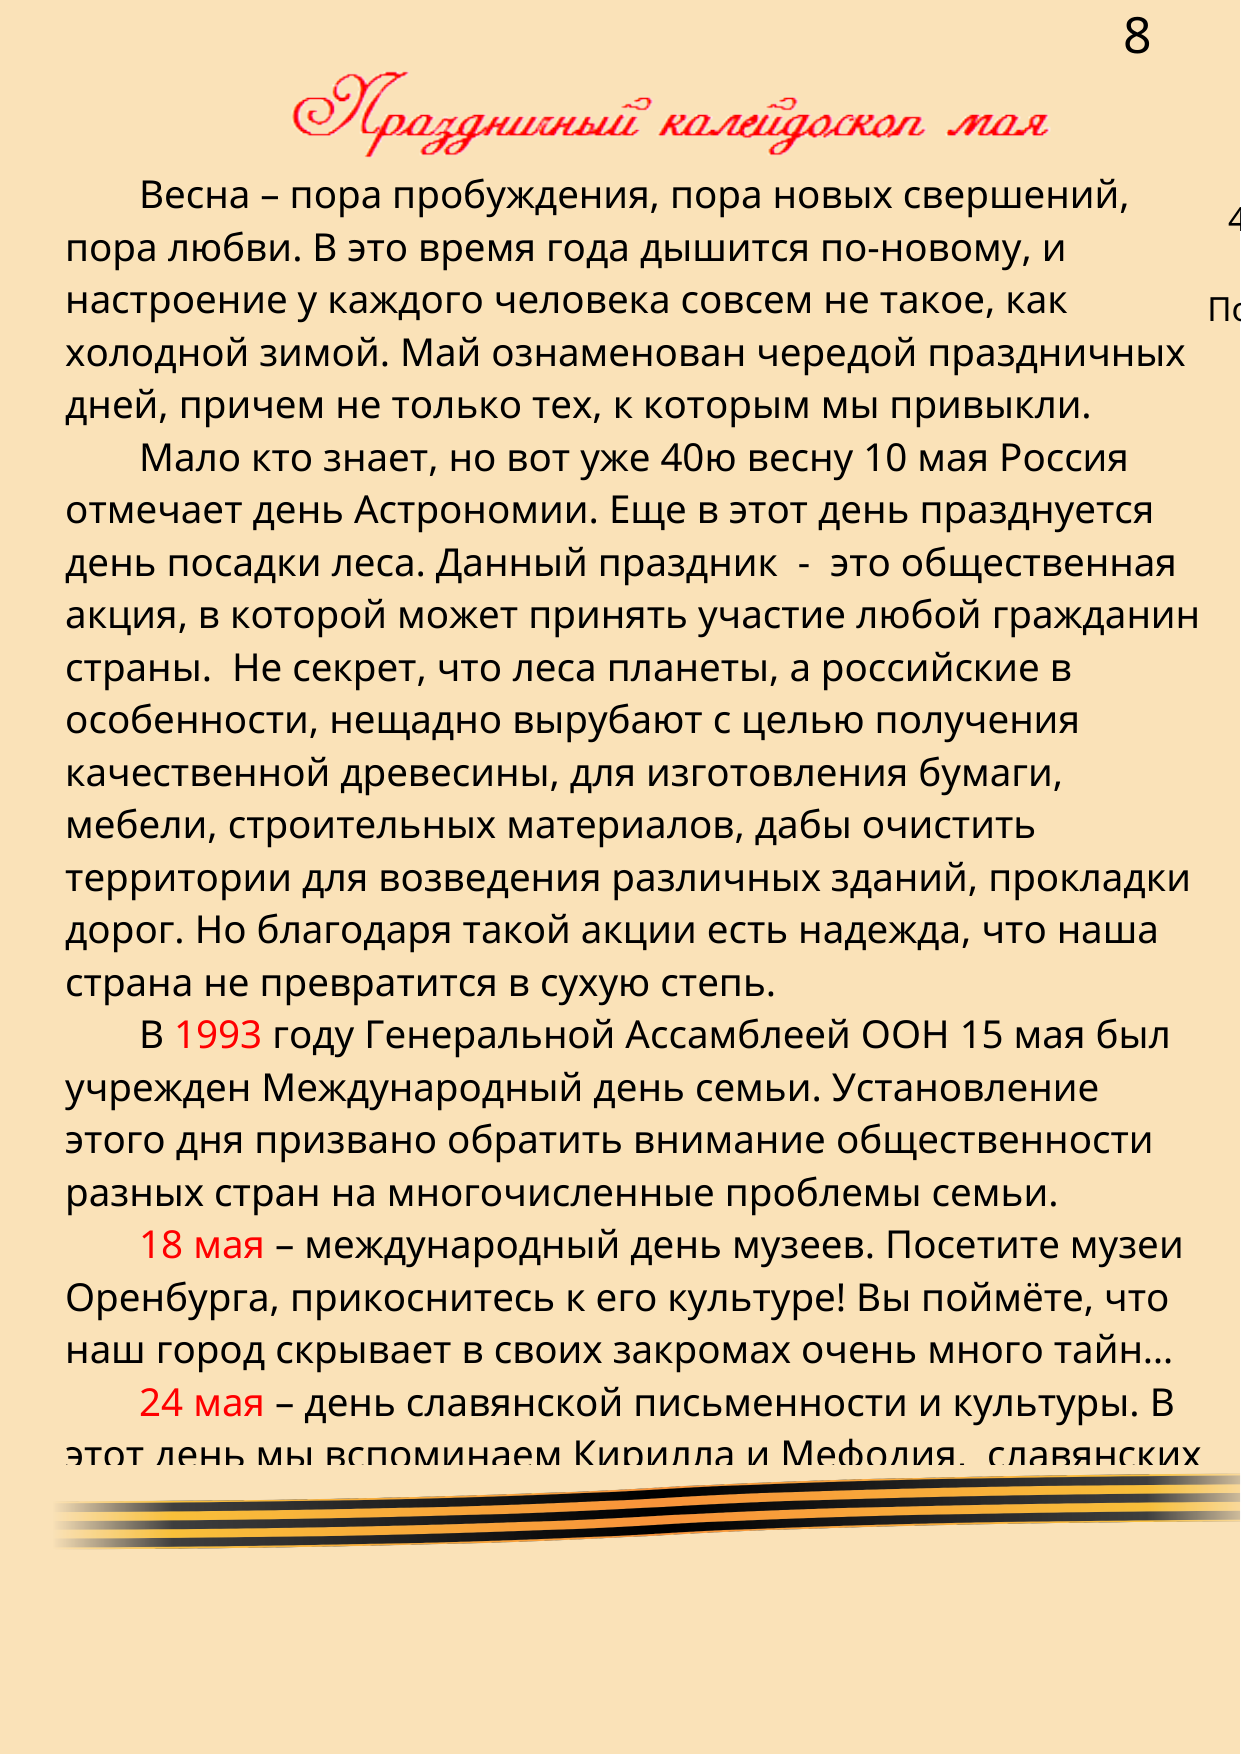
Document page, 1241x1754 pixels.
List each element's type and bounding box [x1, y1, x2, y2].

picture [273, 49, 1074, 168]
picture [29, 1472, 1241, 1551]
